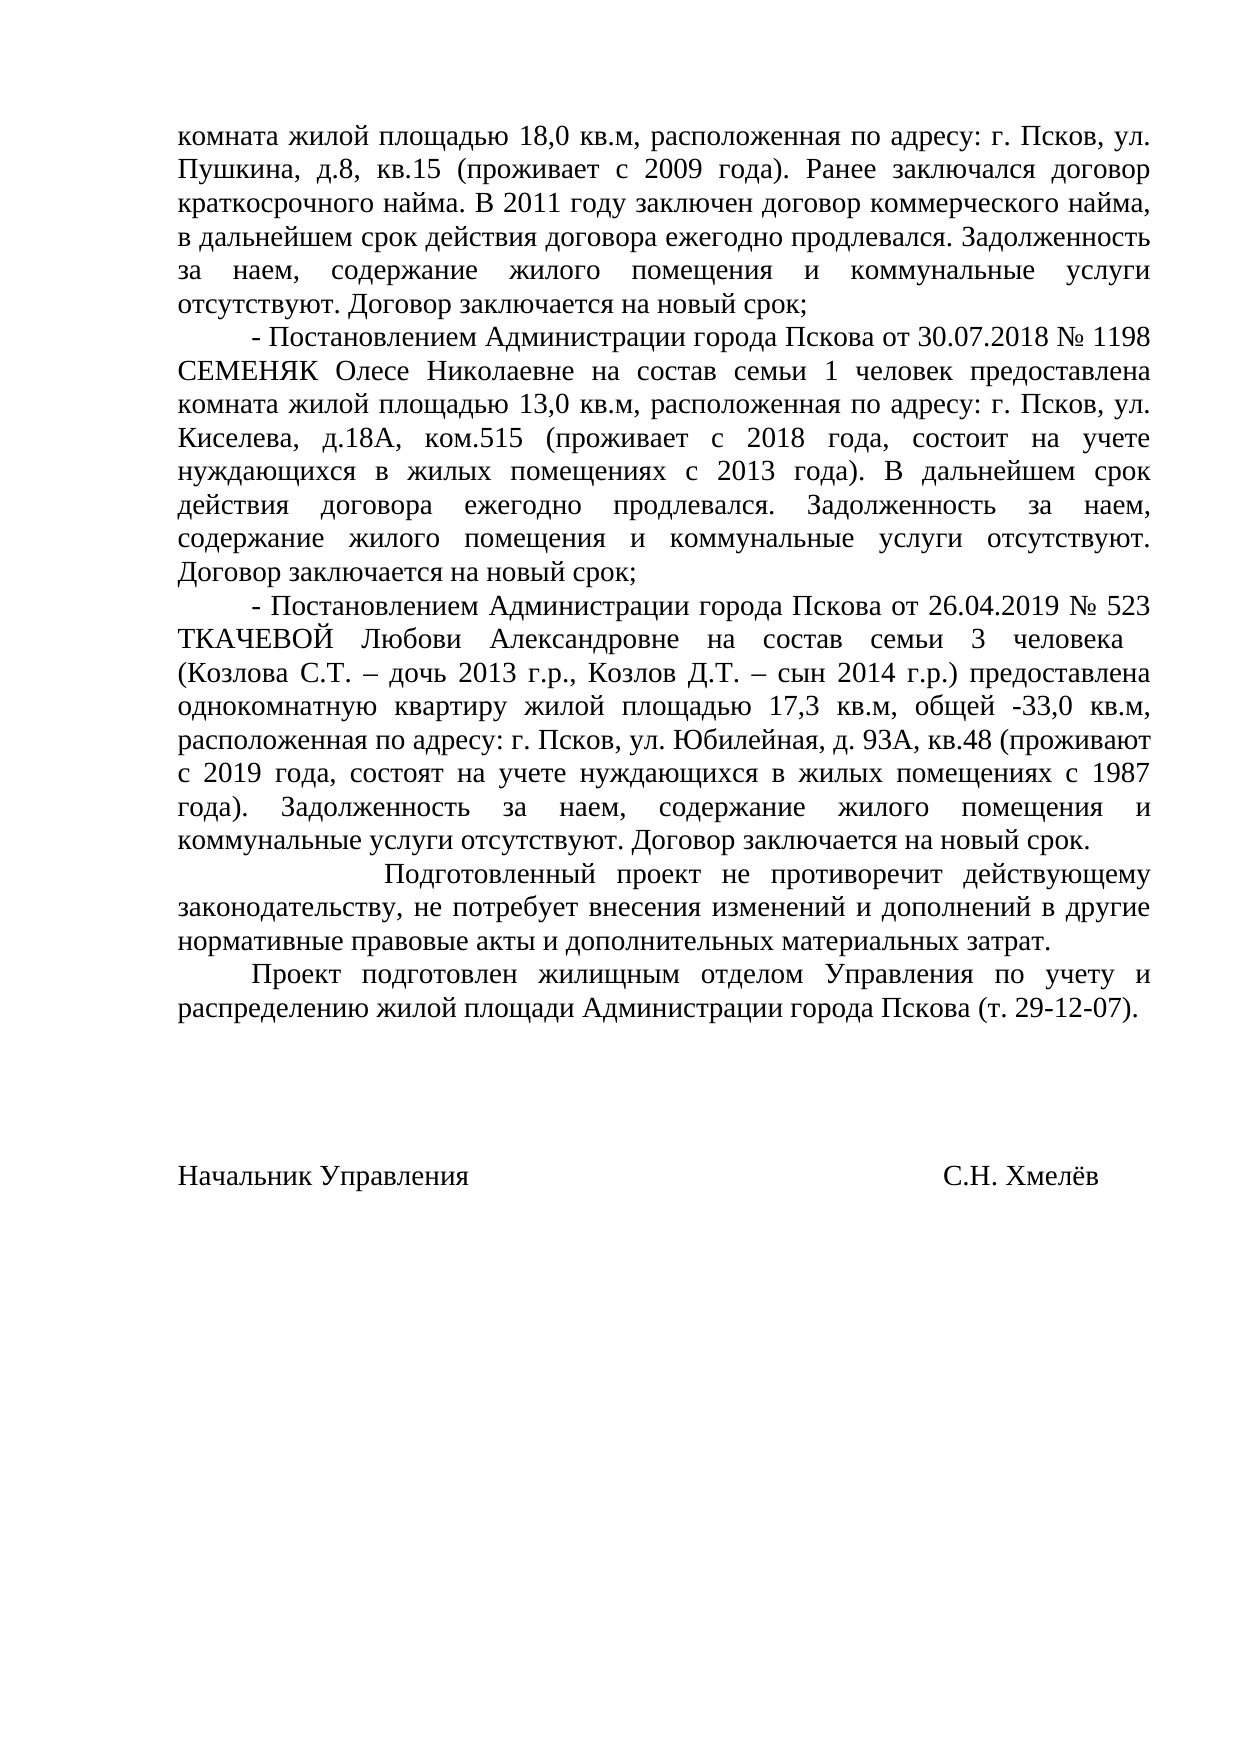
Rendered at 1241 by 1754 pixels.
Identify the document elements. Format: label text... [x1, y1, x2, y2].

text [177, 118, 1152, 319]
text Проект подготовлен жилищным отделом Управления по учету и распределению жилой площади Администрации города Пскова (т. 29-12-07). [177, 957, 1152, 1024]
text Подготовленный проект не противоречит действующему законодательству, не потребует внесения изменений и дополнений в другие нормативные правовые акты и дополнительных материальных затрат. [177, 856, 1152, 957]
text Начальник Управления С.Н. Хмелёв [177, 1158, 1152, 1191]
text - Постановлением Администрации города Пскова от 26.04.2019 № 523 ТКАЧЕВОЙ Любови Александровне на состав семьи 3 человека (Козлова С.Т. – дочь 2013 г.р., Козлов Д.Т. – сын 2014 г.р.) предоставлена однокомнатную квартиру жилой площадью 17,3 кв.м, общей -33,0 кв.м, расположенная по адресу: г. Псков, ул. Юбилейная, д. 93А, кв.48 (проживают с 2019 года, состоят на учете нуждающихся в жилых помещениях с 1987 года). Задолженность за наем, содержание жилого помещения и коммунальные услуги отсутствуют. Договор заключается на новый срок. [177, 588, 1152, 856]
text - Постановлением Администрации города Пскова от 30.07.2018 № 1198 СЕМЕНЯК Олесе Николаевне на состав семьи 1 человек предоставлена комната жилой площадью 13,0 кв.м, расположенная по адресу: г. Псков, ул. Киселева, д.18А, ком.515 (проживает с 2018 года, состоит на учете нуждающихся в жилых помещениях с 2013 года). В дальнейшем срок действия договора ежегодно продлевался. Задолженность за наем, содержание жилого помещения и коммунальные услуги отсутствуют. Договор заключается на новый срок; [177, 319, 1152, 588]
